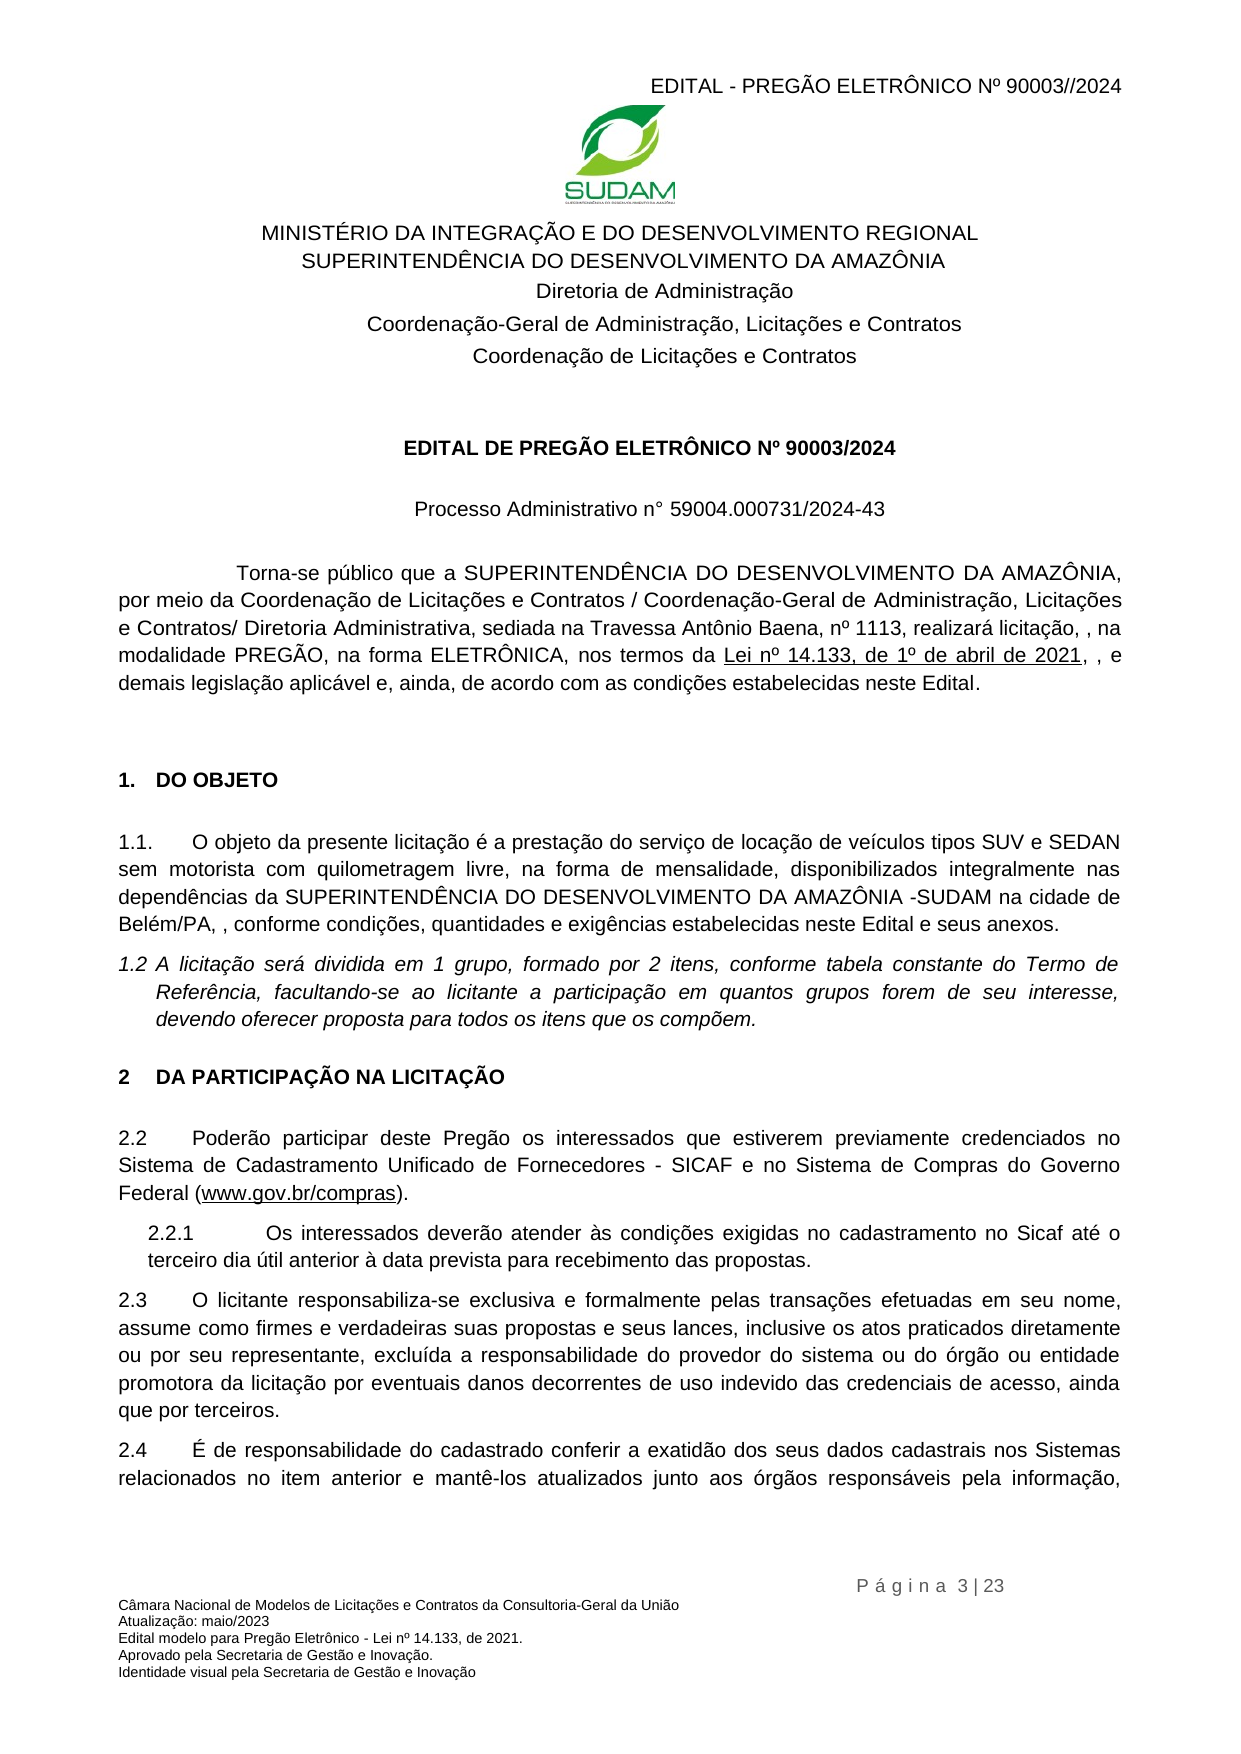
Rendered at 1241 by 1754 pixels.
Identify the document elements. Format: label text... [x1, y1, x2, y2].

list Torna-se público que a SUPERINTENDÊNCIA DO DESENVOLVIMENTO DA AMAZÔNIA, por meio da Coordenação de Licitações e Contratos / Coordenação-Geral de Administração, Licitações e Contratos/ Diretoria Administrativa, sediada na Travessa Antônio Baena, nº 1113, realizará licitação, , na modalidade PREGÃO, na forma ELETRÔNICA, nos termos da Lei nº 14.133, de 1º de abril de 2021, , e demais legislação aplicável e, ainda, de acordo com as condições estabelecidas neste Edital. [118, 561, 1122, 695]
text O objeto da presente licitação é a prestação do serviço de locação de veículos tipos SUV e SEDAN sem motorista com quilometragem livre, na forma de mensalidade, disponibilizados integralmente nas dependências da SUPERINTENDÊNCIA DO DESENVOLVIMENTO DA AMAZÔNIA -SUDAM na cidade de Belém/PA, , conforme condições, quantidades e exigências estabelecidas neste Edital e seus anexos. [118, 829, 1122, 936]
list O licitante responsabiliza-se exclusiva e formalmente pelas transações efetuadas em seu nome, assume como firmes e verdadeiras suas propostas e seus lances, inclusive os atos praticados diretamente ou por seu representante, excluída a responsabilidade do provedor do sistema ou do órgão ou entidade promotora da licitação por eventuais danos decorrentes de uso indevido das credenciais de acesso, ainda que por terceiros. [118, 1288, 1122, 1422]
text Coordenação-Geral de Administração, Licitações e Contratos [222, 312, 1107, 336]
text Diretoria de Administração [222, 279, 1107, 303]
list Os interessados deverão atender às condições exigidas no cadastramento no Sicaf até o terceiro dia útil anterior à data prevista para recebimento das propostas. [148, 1221, 1122, 1272]
text EDITAL DE PREGÃO ELETRÔNICO Nº 90003/2024 [118, 436, 1122, 459]
text MINISTÉRIO DA INTEGRAÇÃO E DO DESENVOLVIMENTO REGIONAL [118, 221, 1122, 245]
text DO OBJETO [118, 768, 1122, 792]
text Processo Administrativo n° 59004.000731/2024-43 [118, 497, 1122, 521]
text Coordenação de Licitações e Contratos [222, 344, 1107, 368]
list A licitação será dividida em 1 grupo, formado por 2 itens, conforme tabela constante do Termo de Referência, facultando-se ao licitante a participação em quantos grupos forem de seu interesse, devendo oferecer proposta para todos os itens que os compõem. [118, 952, 1122, 1031]
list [118, 1438, 1122, 1489]
text SUPERINTENDÊNCIA DO DESENVOLVIMENTO DA AMAZÔNIA [118, 248, 1122, 272]
list Poderão participar deste Pregão os interessados que estiverem previamente credenciados no Sistema de Cadastramento Unificado de Fornecedores - SICAF e no Sistema de Compras do Governo Federal (www.gov.br/compras). [118, 1126, 1122, 1204]
picture [565, 105, 675, 204]
list DA PARTICIPAÇÃO NA LICITAÇÃO [118, 1064, 1122, 1088]
